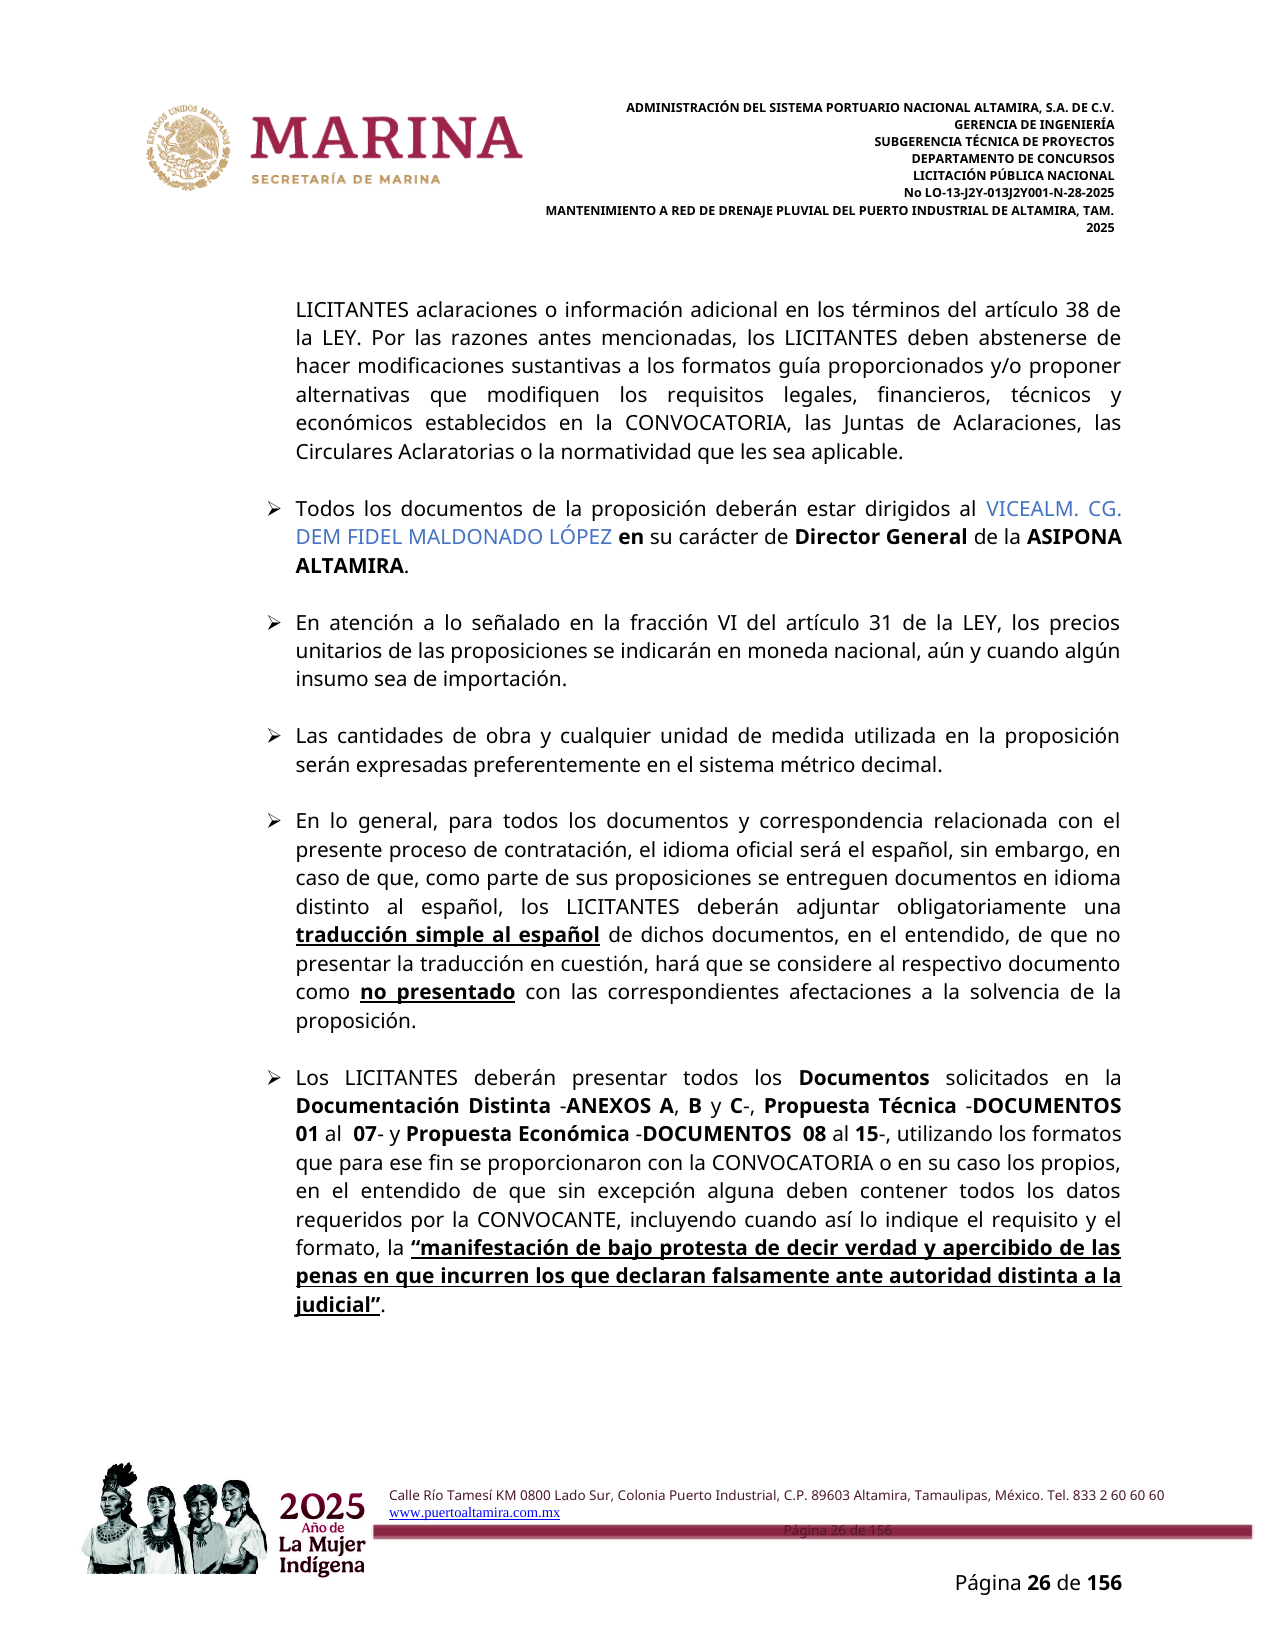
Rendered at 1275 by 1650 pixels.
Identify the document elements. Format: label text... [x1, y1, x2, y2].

list En atención a lo señalado en la fracción VI del artículo 31 de la LEY, los precios unitarios de las proposiciones se indicarán en moneda nacional, aún y cuando algún insumo sea de importación. [266, 608, 1122, 693]
list Todos los documentos de la proposición deberán estar dirigidos al VICEALM. CG. DEM FIDEL MALDONADO LÓPEZ en su carácter de Director General de la ASIPONA ALTAMIRA. [266, 494, 1122, 579]
picture [11, 1456, 1256, 1586]
list Las cantidades de obra y cualquier unidad de medida utilizada en la proposición serán expresadas preferentemente en el sistema métrico decimal. [266, 721, 1122, 778]
list Los LICITANTES deberán presentar todos los Documentos solicitados en la Documentación Distinta -ANEXOS A, B y C-, Propuesta Técnica -DOCUMENTOS 01 al 07- y Propuesta Económica -DOCUMENTOS 08 al 15-, utilizando los formatos que para ese fin se proporcionaron con la CONVOCATORIA o en su caso los propios, en el entendido de que sin excepción alguna deben contener todos los datos requeridos por la CONVOCANTE, incluyendo cuando así lo indique el requisito y el formato, la “manifestación de bajo protesta de decir verdad y apercibido de las penas en que incurren los que declaran falsamente ante autoridad distinta a la judicial”. [266, 1063, 1122, 1318]
picture [146, 101, 543, 191]
list En lo general, para todos los documentos y correspondencia relacionada con el presente proceso de contratación, el idioma oficial será el español, sin embargo, en caso de que, como parte de sus proposiciones se entreguen documentos en idioma distinto al español, los LICITANTES deberán adjuntar obligatoriamente una traducción simple al español de dichos documentos, en el entendido, de que no presentar la traducción en cuestión, hará que se considere al respectivo documento como no presentado con las correspondientes afectaciones a la solvencia de la proposición. [266, 807, 1122, 1034]
